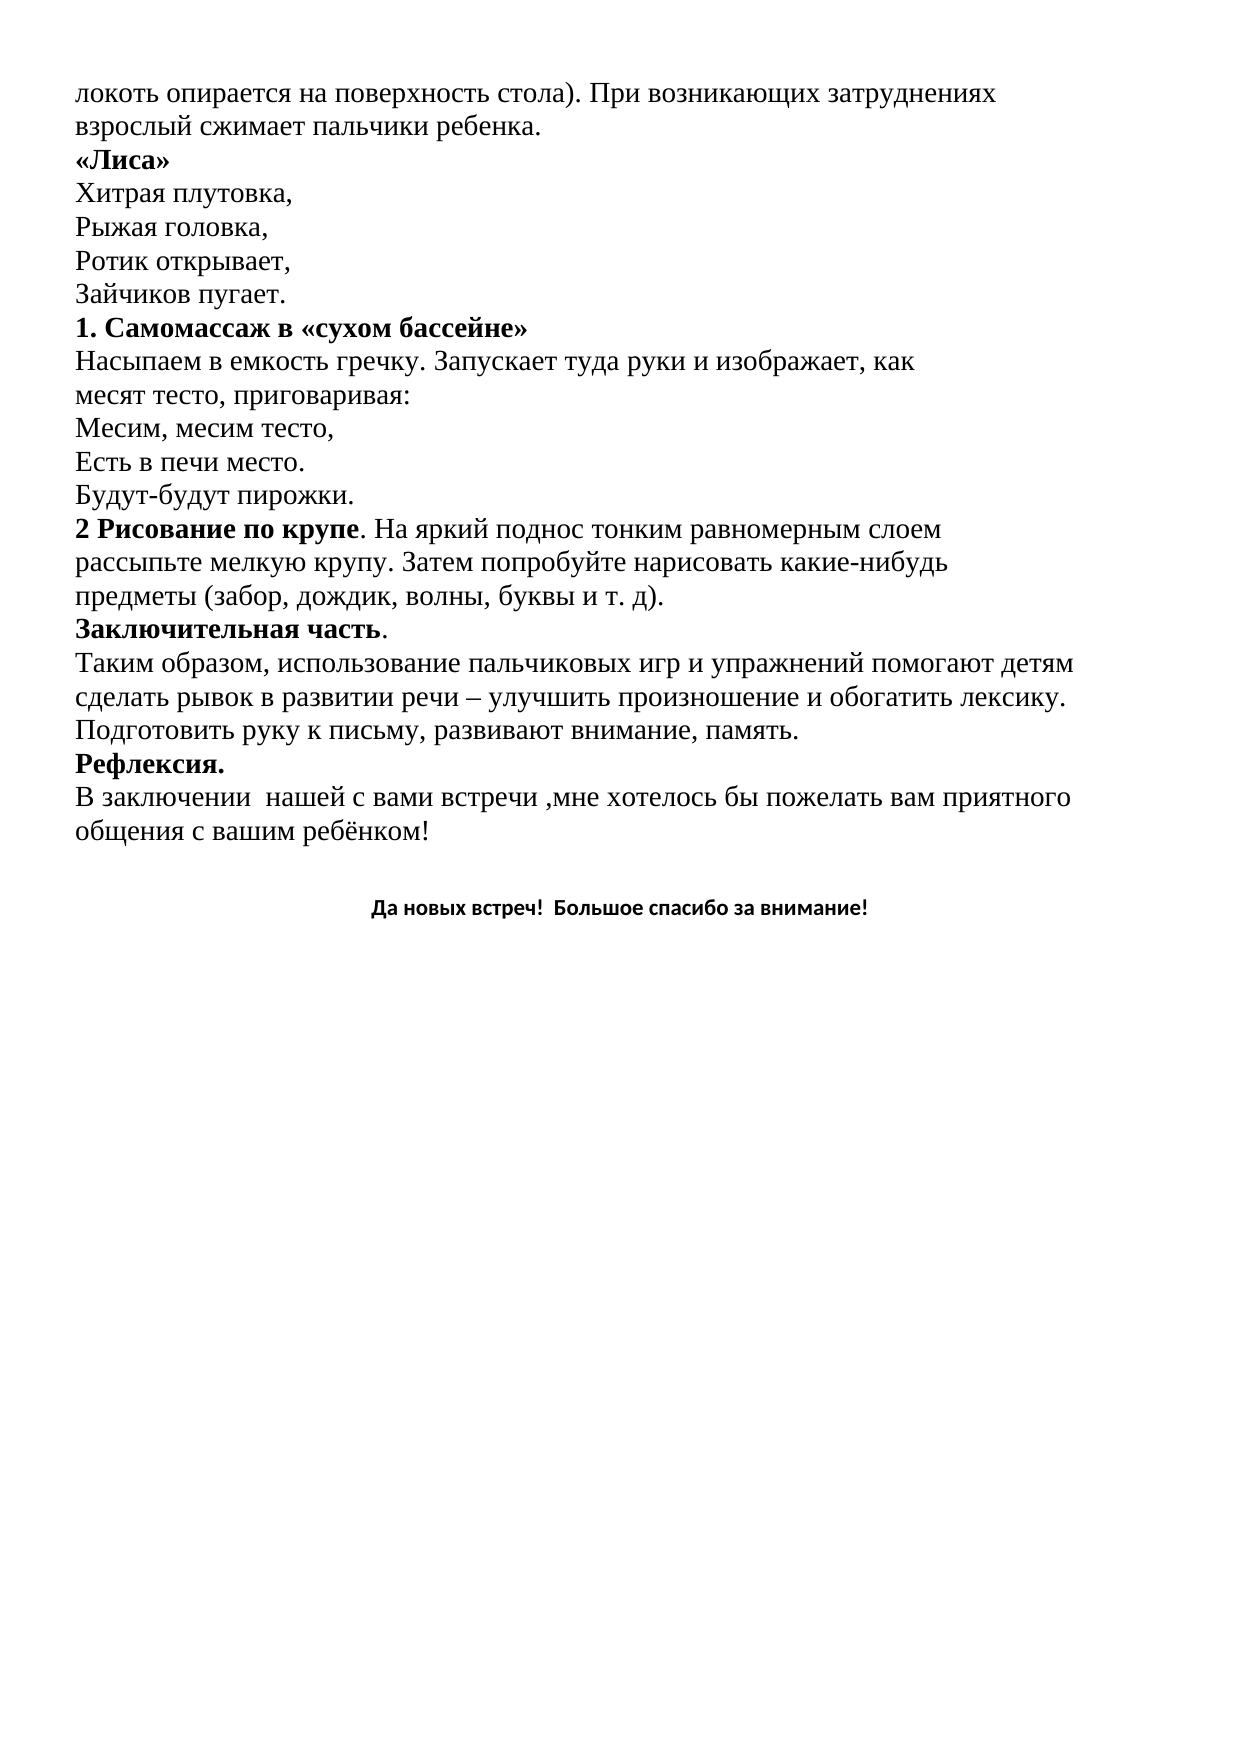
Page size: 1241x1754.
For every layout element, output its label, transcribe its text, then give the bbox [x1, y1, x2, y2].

text Рефлексия. [75, 746, 1165, 779]
text Насыпаем в емкость гречку. Запускает туда руки и изображает, как [75, 343, 1165, 377]
text взрослый сжимает пальчики ребенка. [75, 108, 1165, 142]
text Рыжая головка, [75, 209, 1165, 243]
text 2 Рисование по крупе. На яркий поднос тонким равномерным слоем [75, 511, 1165, 544]
text «Лиса» [75, 142, 1165, 176]
text Заключительная часть. [75, 612, 1165, 645]
text Подготовить руку к письму, развивают внимание, память. [75, 712, 1165, 746]
text 1. Самомассаж в «сухом бассейне» [75, 310, 1165, 343]
text месят тесто, приговаривая: [75, 377, 1165, 410]
text Таким образом, использование пальчиковых игр и упражнений помогают детям [75, 645, 1165, 679]
text Да новых встреч! Большое спасибо за внимание! [75, 893, 1165, 921]
text рассыпьте мелкую крупу. Затем попробуйте нарисовать какие-нибудь [75, 544, 1165, 578]
text сделать рывок в развитии речи – улучшить произношение и обогатить лексику. [75, 679, 1165, 712]
text В заключении нашей с вами встречи ,мне хотелось бы пожелать вам приятного общения с вашим ребёнком! [75, 779, 1165, 846]
text Месим, месим тесто, [75, 410, 1165, 444]
text локоть опирается на поверхность стола). При возникающих затруднениях [75, 75, 1165, 108]
text Зайчиков пугает. [75, 276, 1165, 310]
text Ротик открывает, [75, 243, 1165, 276]
text Будут-будут пирожки. [75, 477, 1165, 511]
text предметы (забор, дождик, волны, буквы и т. д). [75, 578, 1165, 612]
text Хитрая плутовка, [75, 176, 1165, 209]
text Есть в печи место. [75, 444, 1165, 477]
